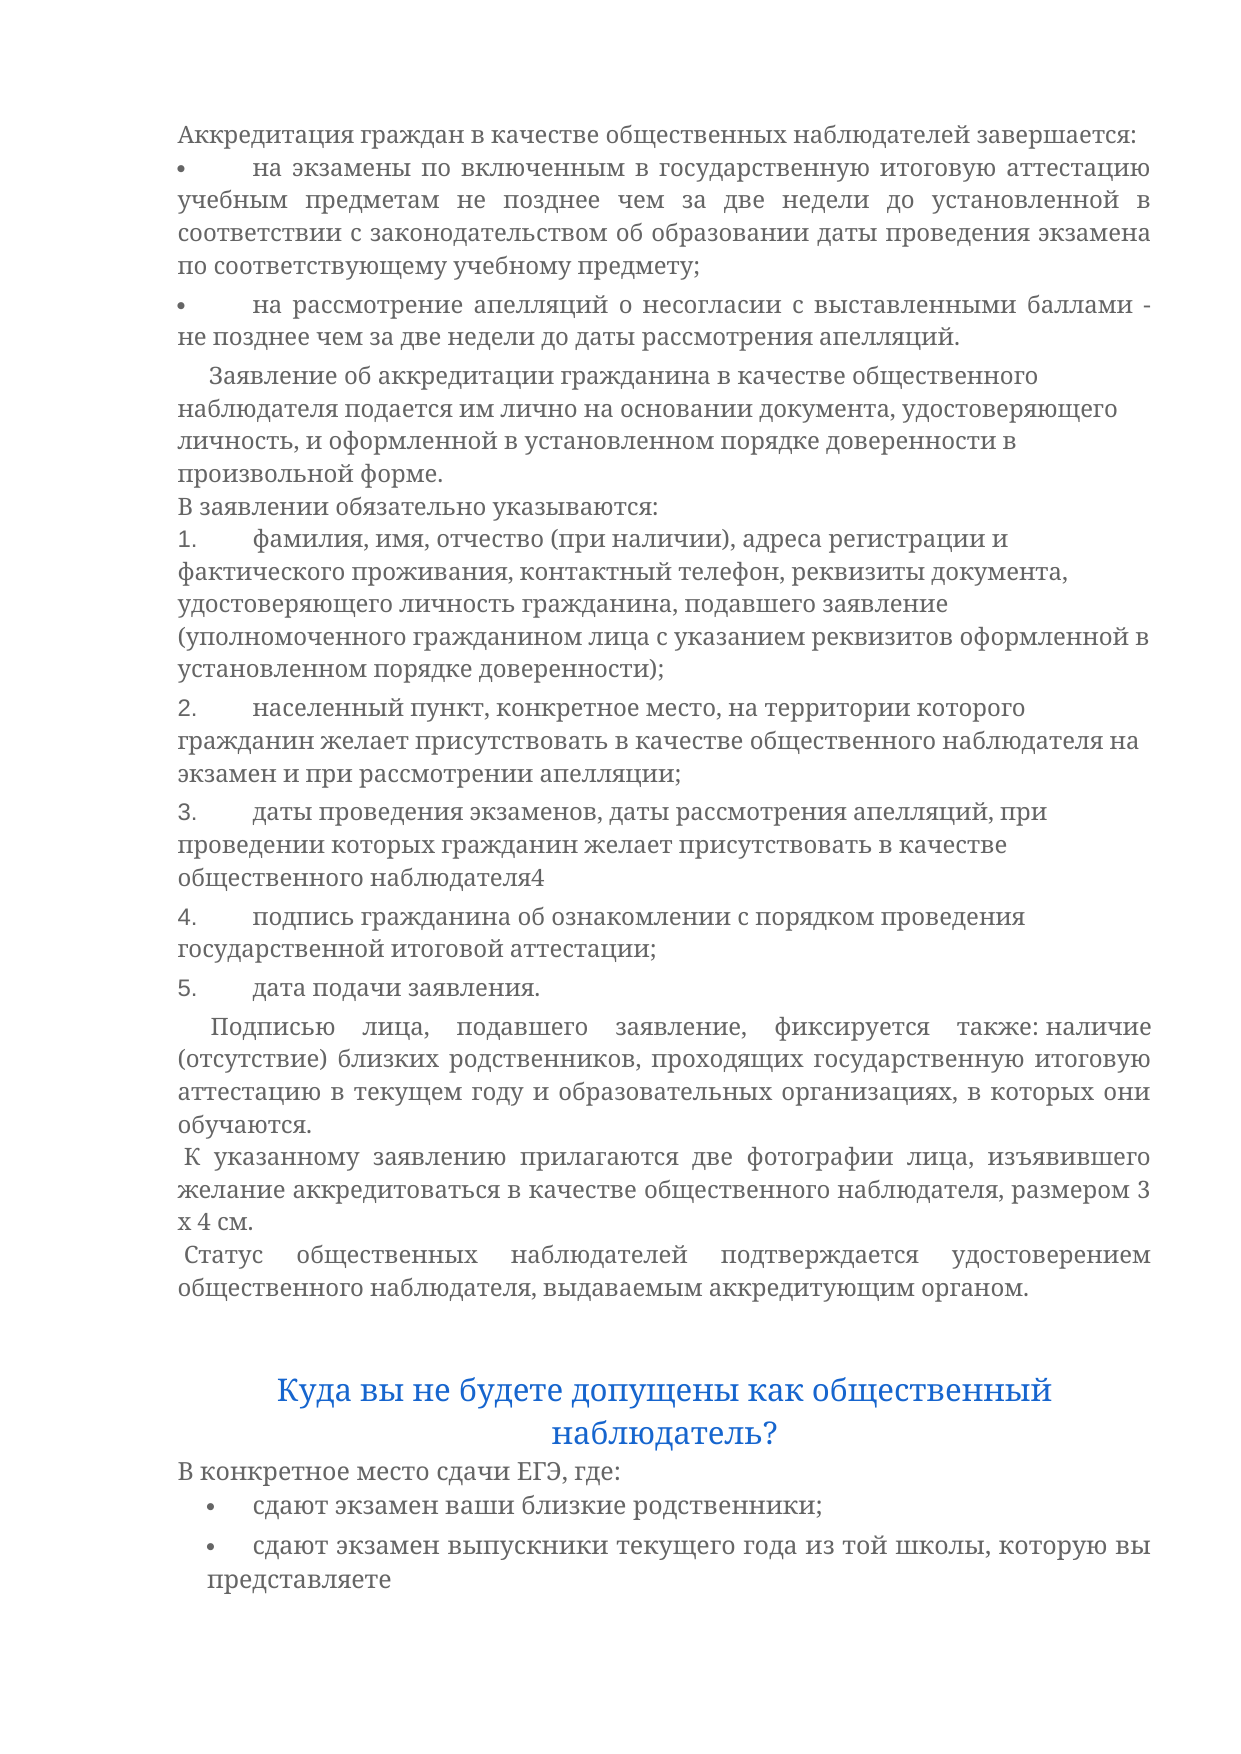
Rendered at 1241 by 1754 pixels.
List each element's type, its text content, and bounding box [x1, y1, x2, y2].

text В заявлении обязательно указываются: [177, 489, 1152, 522]
list фамилия, имя, отчество (при наличии), адреса регистрации и фактического проживания, контактный телефон, реквизиты документа, удостоверяющего личность гражданина, подавшего заявление (уполномоченного гражданином лица с указанием реквизитов оформленной в установленном порядке доверенности); [177, 522, 1152, 685]
list дата подачи заявления. [177, 971, 1152, 1003]
list даты проведения экзаменов, даты рассмотрения апелляций, при проведении которых гражданин желает присутствовать в качестве общественного наблюдателя4 [177, 795, 1152, 893]
list сдают экзамен ваши близкие родственники; [207, 1487, 1152, 1521]
text К указанному заявлению прилагаются две фотографии лица, изъявившего желание аккредитоваться в качестве общественного наблюдателя, размером 3 x 4 см. [177, 1140, 1152, 1238]
text Подписью лица, подавшего заявление, фиксируется также: наличие (отсутствие) близких родственников, проходящих государственную итоговую аттестацию в текущем году и образовательных организациях, в которых они обучаются. [177, 1009, 1152, 1140]
list на рассмотрение апелляций о несогласии с выставленными баллами - не позднее чем за две недели до даты рассмотрения апелляций. [177, 287, 1152, 353]
text Куда вы не будете допущены как общественный наблюдатель? [777, 1368, 1152, 1453]
text Заявление об аккредитации гражданина в качестве общественного наблюдателя подается им лично на основании документа, удостоверяющего личность, и оформленной в установленном порядке доверенности в произвольной форме. [177, 359, 1152, 489]
text В конкретное место сдачи ЕГЭ, где: [177, 1453, 1152, 1487]
text Куда вы не будете допущены как общественный наблюдатель? [177, 1368, 551, 1453]
text Аккредитация граждан в качестве общественных наблюдателей завершается: [177, 118, 1152, 151]
list на экзамены по включенным в государственную итоговую аттестацию учебным предметам не позднее чем за две недели до установленной в соответствии с законодательством об образовании даты проведения экзамена по соответствующему учебному предмету; [177, 151, 1152, 281]
list населенный пункт, конкретное место, на территории которого гражданин желает присутствовать в качестве общественного наблюдателя на экзамен и при рассмотрении апелляции; [177, 691, 1152, 789]
text Статус общественных наблюдателей подтверждается удостоверением общественного наблюдателя, выдаваемым аккредитующим органом. [177, 1238, 1152, 1303]
list подпись гражданина об ознакомлении с порядком проведения государственной итоговой аттестации; [177, 899, 1152, 964]
list сдают экзамен выпускники текущего года из той школы, которую вы представляете [207, 1528, 1152, 1596]
